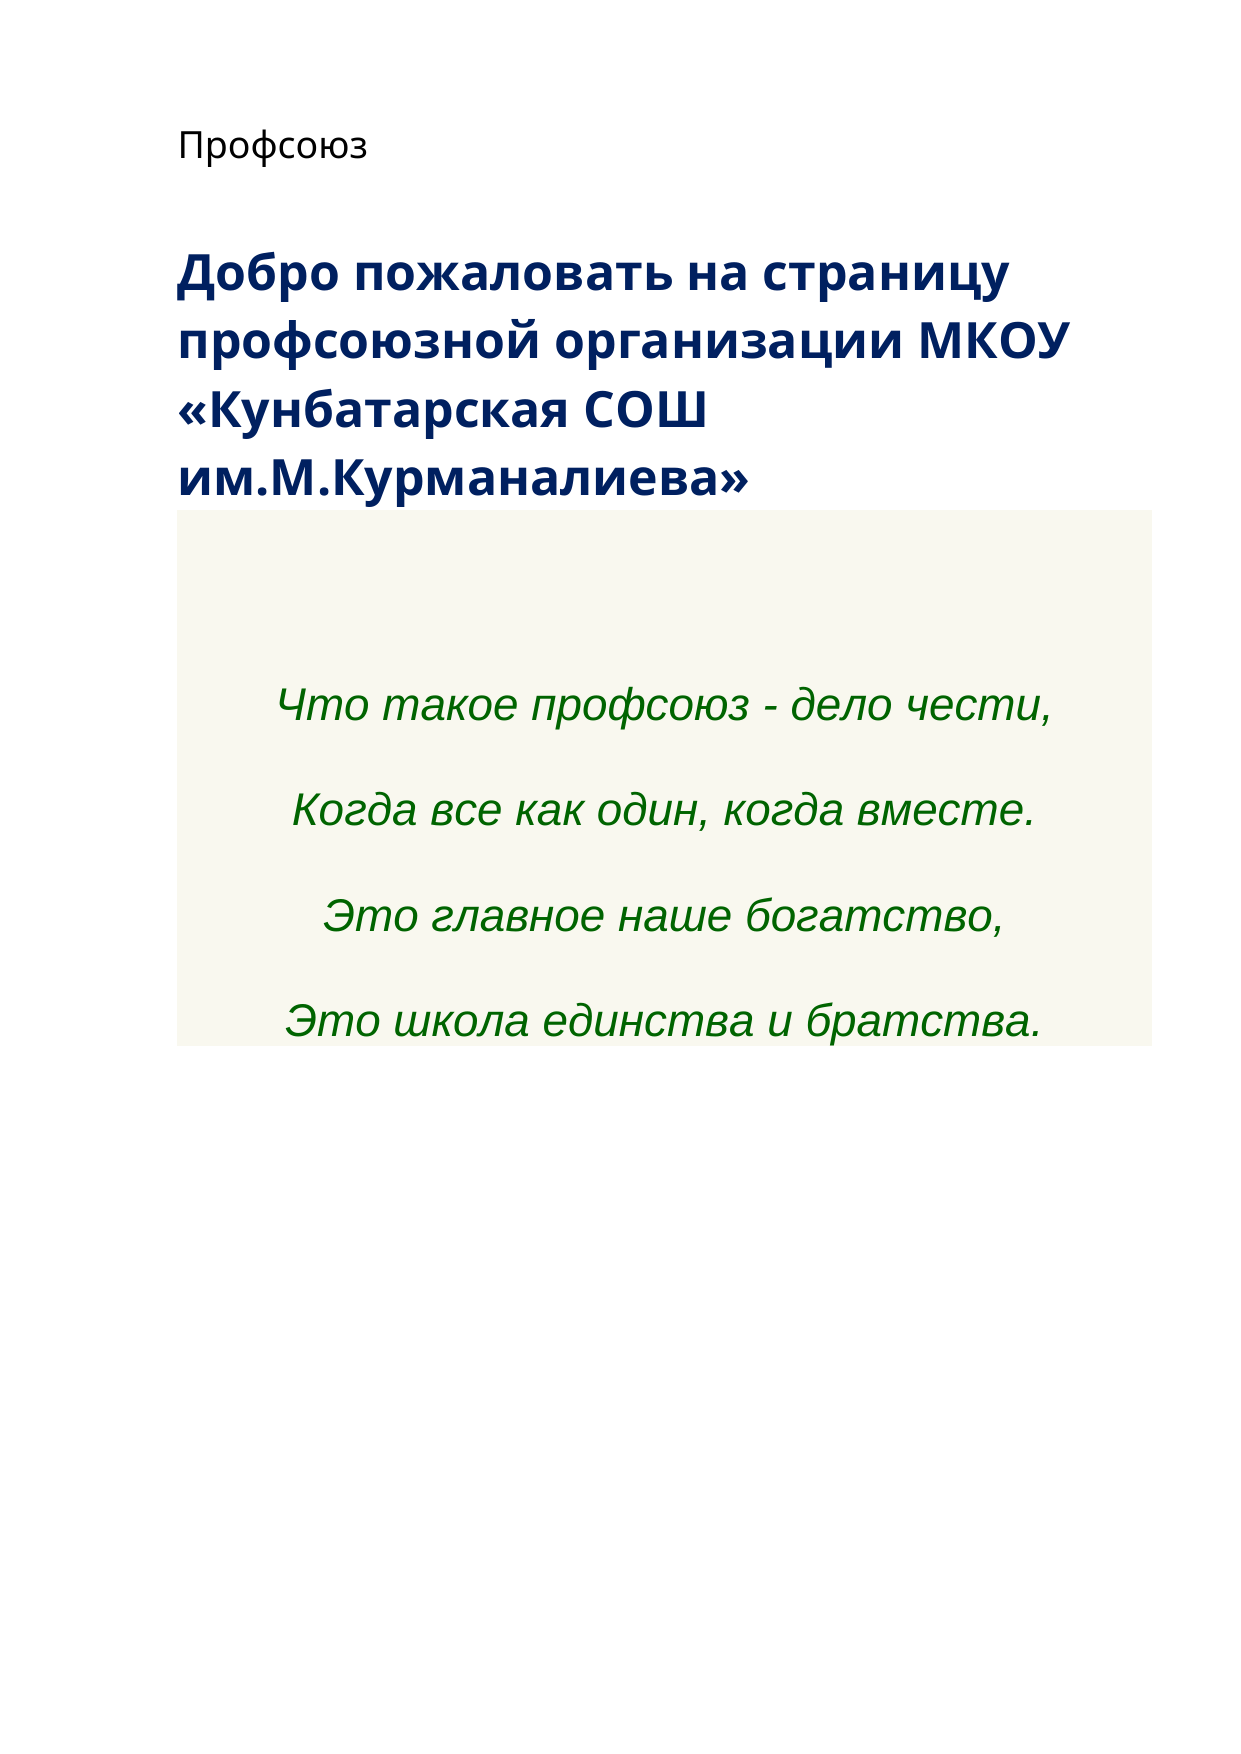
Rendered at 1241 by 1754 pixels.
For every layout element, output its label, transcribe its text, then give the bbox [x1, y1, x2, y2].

text Добро пожаловать на страницу профсоюзной организации МКОУ «Кунбатарская СОШ им.М.Курманалиева» [177, 237, 1152, 510]
text Что такое профсоюз - дело чести, [177, 677, 1152, 730]
text Профсоюз [177, 118, 1152, 169]
text Когда все как один, когда вместе. [177, 783, 1152, 836]
text Это главное наше богатство, [177, 888, 1152, 941]
text Это школа единства и братства. [177, 994, 1152, 1046]
